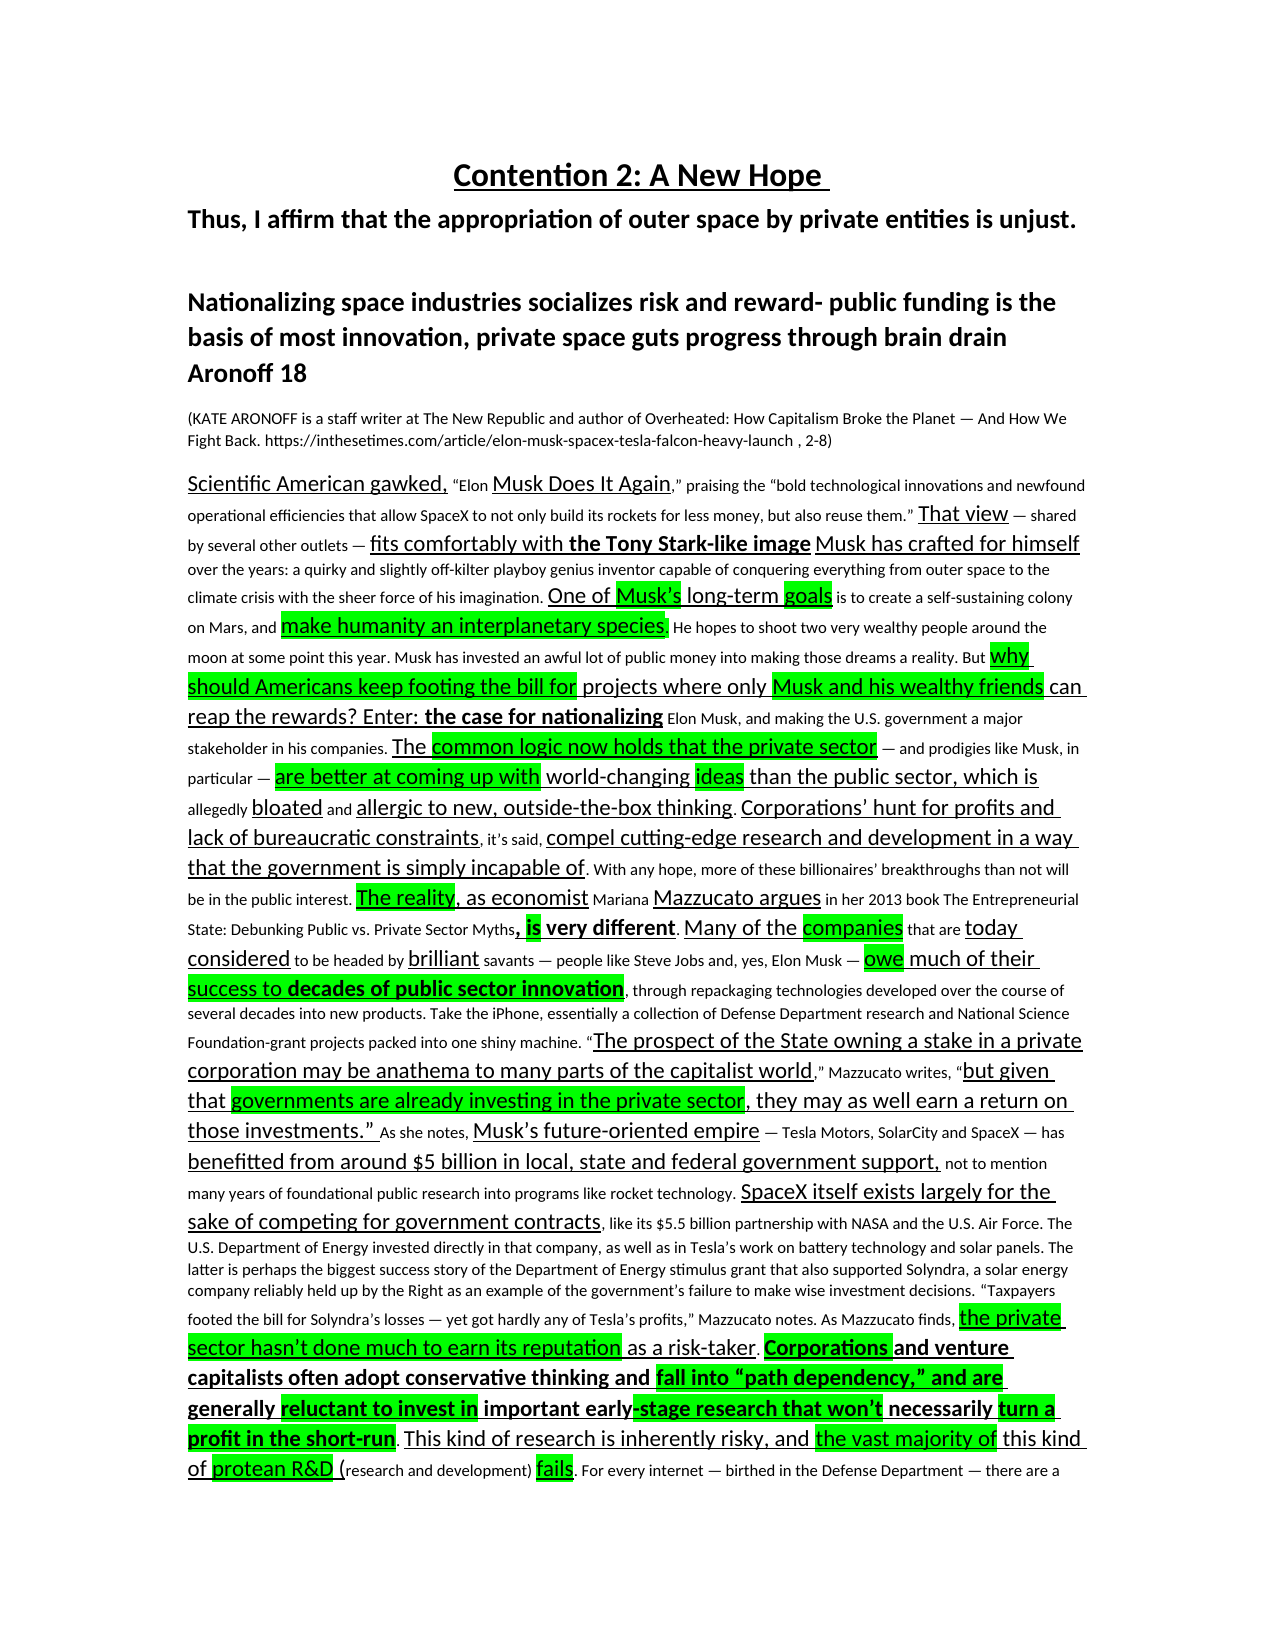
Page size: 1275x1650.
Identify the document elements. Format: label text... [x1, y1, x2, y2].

text (KATE ARONOFF is a staff writer at The New Republic and author of Overheated: How Capitalism Broke the Planet — And How We Fight Back. https://inthesetimes.com/article/elon-musk-spacex-tesla-falcon-heavy-launch , 2-8) [187, 408, 1087, 451]
subtitle Nationalizing space industries socializes risk and reward- public funding is the basis of most innovation, private space guts progress through brain drain [187, 285, 1087, 353]
subtitle Contention 2: A New Hope [187, 154, 1087, 195]
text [187, 697, 1087, 1482]
subtitle Thus, I affirm that the appropriation of outer space by private entities is unjust. [187, 202, 1087, 235]
text Aronoff 18 [187, 356, 1087, 389]
